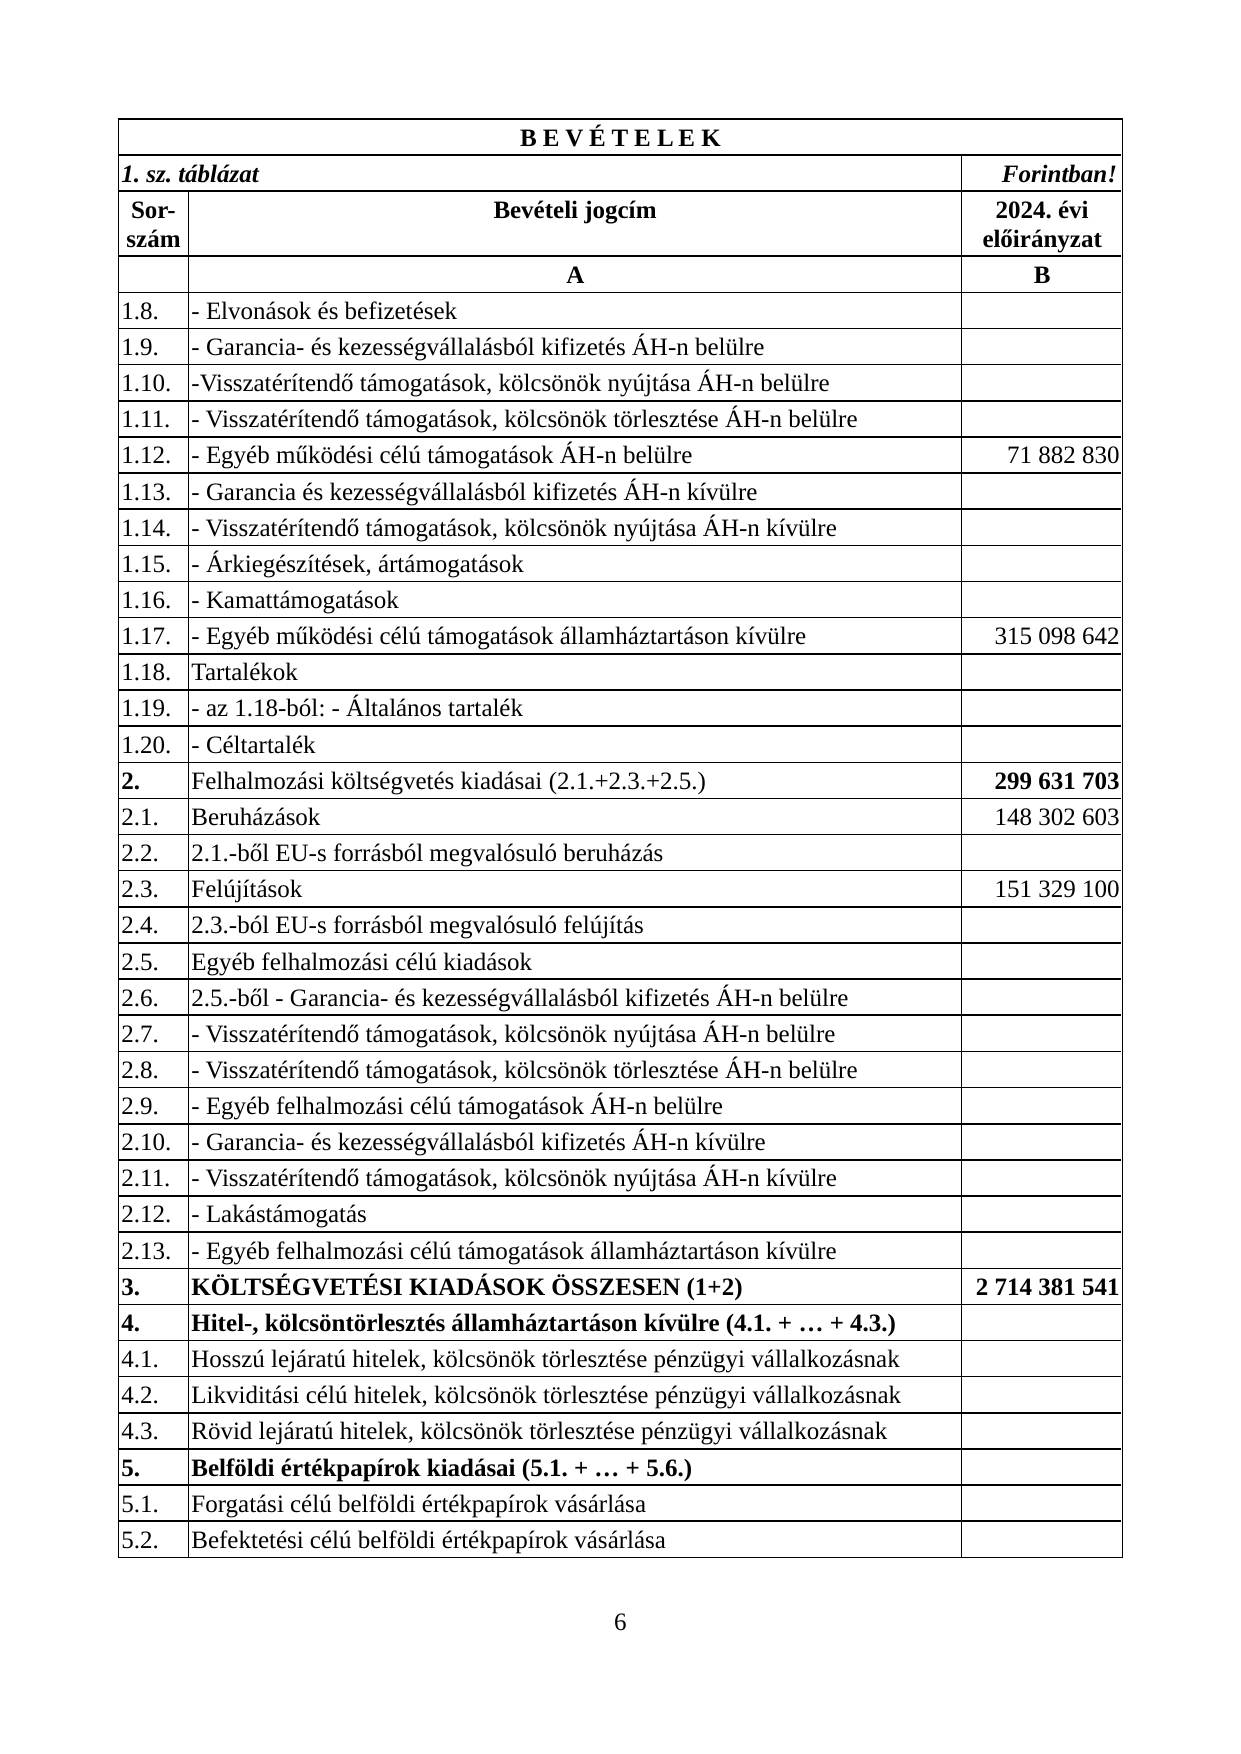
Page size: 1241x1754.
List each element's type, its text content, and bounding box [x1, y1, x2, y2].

table_cell - Visszatérítendő támogatások, kölcsönök nyújtása ÁH-n kívülre [189, 510, 961, 544]
table_cell 2.1.-ből EU-s forrásból megvalósuló beruházás [189, 835, 961, 870]
table_cell [962, 400, 1122, 436]
table_cell Hitel-, kölcsöntörlesztés államháztartáson kívülre (4.1. + … + 4.3.) [189, 1305, 961, 1340]
table_cell 4.1. [119, 1341, 188, 1376]
table_cell [962, 834, 1122, 870]
table_cell - Garancia- és kezességvállalásból kifizetés ÁH-n belülre [189, 329, 961, 364]
table_cell B [962, 255, 1122, 291]
table_cell 2.10. [119, 1125, 188, 1159]
table_cell [962, 1014, 1122, 1051]
table_cell Hosszú lejáratú hitelek, kölcsönök törlesztése pénzügyi vállalkozásnak [189, 1341, 961, 1376]
table_cell 151 329 100 [962, 870, 1122, 906]
table_cell 2.12. [119, 1197, 188, 1231]
table_cell - Lakástámogatás [189, 1197, 961, 1231]
table_cell A [189, 257, 961, 291]
table_cell 2.8. [119, 1052, 188, 1087]
table_cell 1.18. [119, 655, 188, 689]
table_cell [962, 1520, 1122, 1557]
table_cell 1. sz. táblázat [119, 156, 961, 190]
table_cell [962, 1087, 1122, 1123]
table_cell 1.10. [119, 365, 188, 400]
table_cell Sor- szám [119, 192, 188, 255]
table_cell 2.2. [119, 835, 188, 870]
table_cell [962, 1051, 1122, 1087]
table_cell - Visszatérítendő támogatások, kölcsönök törlesztése ÁH-n belülre [189, 402, 961, 436]
table_cell 3. [119, 1269, 188, 1303]
table_cell [962, 906, 1122, 942]
table_cell [962, 1484, 1122, 1520]
table_cell 1.15. [119, 546, 188, 581]
table_cell Befektetési célú belföldi értékpapírok vásárlása [189, 1522, 961, 1557]
table_cell [962, 942, 1122, 978]
table_cell 2.3. [119, 871, 188, 906]
table_cell 2.5.-ből - Garancia- és kezességvállalásból kifizetés ÁH-n belülre [189, 980, 961, 1014]
table_cell [962, 364, 1122, 400]
table_cell 2.6. [119, 980, 188, 1014]
table_cell 1.11. [119, 402, 188, 436]
table_cell [962, 1159, 1122, 1195]
table_cell 2 714 381 541 [962, 1268, 1122, 1303]
table_cell 1.14. [119, 510, 188, 544]
table_cell [962, 653, 1122, 689]
table_cell 1.19. [119, 691, 188, 725]
table_cell - az 1.18-ból: - Általános tartalék [189, 691, 961, 725]
table_cell 4.2. [119, 1377, 188, 1412]
table_cell - Garancia és kezességvállalásból kifizetés ÁH-n kívülre [189, 474, 961, 508]
table_cell 71 882 830 [962, 436, 1122, 472]
table_cell 2.9. [119, 1088, 188, 1123]
table_cell - Visszatérítendő támogatások, kölcsönök nyújtása ÁH-n belülre [189, 1016, 961, 1051]
table_cell Likviditási célú hitelek, kölcsönök törlesztése pénzügyi vállalkozásnak [189, 1377, 961, 1412]
table_cell - Egyéb felhalmozási célú támogatások ÁH-n belülre [189, 1088, 961, 1123]
table_cell - Céltartalék [189, 727, 961, 761]
table_cell 1.16. [119, 582, 188, 617]
table_cell [962, 1195, 1122, 1231]
table_cell [962, 1340, 1122, 1376]
table_cell Felújítások [189, 871, 961, 906]
table_cell 1.17. [119, 618, 188, 653]
table_cell [962, 328, 1122, 364]
table_cell -Visszatérítendő támogatások, kölcsönök nyújtása ÁH-n belülre [189, 365, 961, 400]
table_cell [962, 581, 1122, 617]
table_cell - Visszatérítendő támogatások, kölcsönök nyújtása ÁH-n kívülre [189, 1161, 961, 1195]
table_cell 315 098 642 [962, 617, 1122, 653]
table_cell 5.2. [119, 1522, 188, 1557]
table_cell - Garancia- és kezességvállalásból kifizetés ÁH-n kívülre [189, 1125, 961, 1159]
table_cell KÖLTSÉGVETÉSI KIADÁSOK ÖSSZESEN (1+2) [189, 1269, 961, 1303]
table_cell 1.9. [119, 329, 188, 364]
table_cell 2. [119, 763, 188, 797]
table_cell - Árkiegészítések, ártámogatások [189, 546, 961, 581]
table_cell 299 631 703 [962, 761, 1122, 797]
table_cell [962, 1123, 1122, 1159]
table_cell [962, 689, 1122, 725]
table_cell [962, 291, 1122, 328]
table_cell 4.3. [119, 1414, 188, 1448]
table_cell [962, 725, 1122, 761]
table_cell Beruházások [189, 799, 961, 834]
table_cell Rövid lejáratú hitelek, kölcsönök törlesztése pénzügyi vállalkozásnak [189, 1414, 961, 1448]
table_cell 5.1. [119, 1486, 188, 1520]
table_cell 4. [119, 1305, 188, 1340]
table_cell [962, 1231, 1122, 1267]
table_cell [962, 978, 1122, 1014]
table_cell [962, 508, 1122, 544]
table_cell - Visszatérítendő támogatások, kölcsönök törlesztése ÁH-n belülre [189, 1052, 961, 1087]
table_cell 2.3.-ból EU-s forrásból megvalósuló felújítás [189, 908, 961, 942]
table_cell Forgatási célú belföldi értékpapírok vásárlása [189, 1486, 961, 1520]
table_cell [962, 1376, 1122, 1412]
table_cell 148 302 603 [962, 798, 1122, 834]
table_cell - Egyéb működési célú támogatások ÁH-n belülre [189, 438, 961, 472]
table_cell [962, 1448, 1122, 1484]
table_cell 2.13. [119, 1233, 188, 1267]
table_cell 1.13. [119, 474, 188, 508]
table_cell 2.5. [119, 944, 188, 978]
table_cell 2.4. [119, 908, 188, 942]
table_cell Tartalékok [189, 655, 961, 689]
table_header B E V É T E L E K [119, 120, 1122, 154]
table_cell Belföldi értékpapírok kiadásai (5.1. + … + 5.6.) [189, 1450, 961, 1484]
table_cell 5. [119, 1450, 188, 1484]
table_cell - Egyéb működési célú támogatások államháztartáson kívülre [189, 618, 961, 653]
table_cell - Kamattámogatások [189, 582, 961, 617]
table_cell Felhalmozási költségvetés kiadásai (2.1.+2.3.+2.5.) [189, 763, 961, 797]
table_cell 2.11. [119, 1161, 188, 1195]
table_cell - Elvonások és befizetések [189, 293, 961, 328]
table_cell - Egyéb felhalmozási célú támogatások államháztartáson kívülre [189, 1233, 961, 1267]
table_cell 1.20. [119, 727, 188, 761]
table_cell 2024. évi előirányzat [962, 190, 1122, 255]
table_cell [962, 545, 1122, 581]
table_cell 1.8. [119, 293, 188, 328]
table_cell [962, 472, 1122, 508]
table_cell Egyéb felhalmozási célú kiadások [189, 944, 961, 978]
table_cell 2.7. [119, 1016, 188, 1051]
table_cell 1.12. [119, 438, 188, 472]
table_cell 2.1. [119, 799, 188, 834]
table_cell Forintban! [962, 154, 1122, 190]
table_cell [962, 1412, 1122, 1448]
table_cell [962, 1304, 1122, 1340]
table_cell Bevételi jogcím [189, 192, 961, 255]
table_cell [119, 257, 188, 291]
